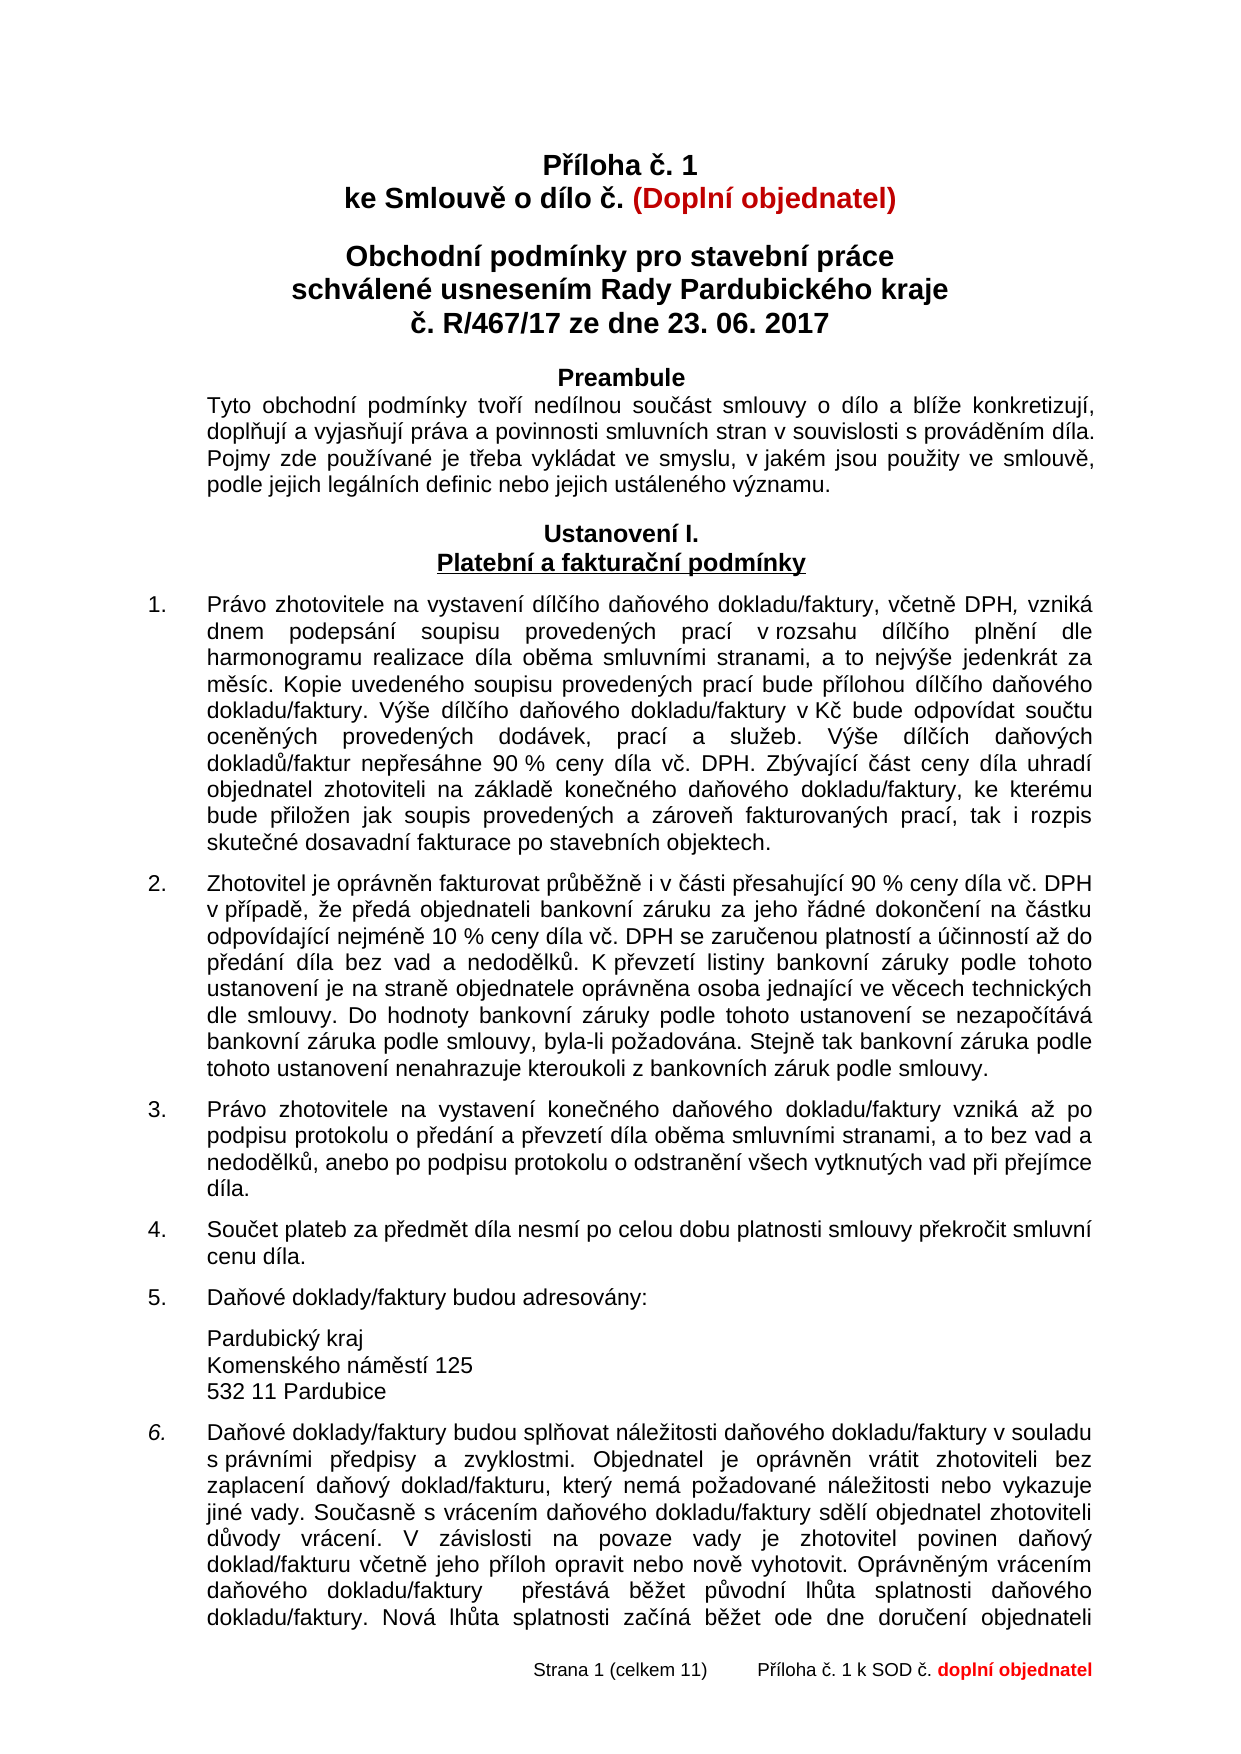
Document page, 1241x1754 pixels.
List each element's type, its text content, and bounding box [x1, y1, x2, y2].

text Komenského náměstí 125 [207, 1352, 1093, 1378]
list Součet plateb za předmět díla nesmí po celou dobu platnosti smlouvy překročit smluvní cenu díla. [148, 1216, 1093, 1269]
text Obchodní podmínky pro stavební práce schválené usnesením Rady Pardubického kraje č. R/467/17 ze dne 23. 06. 2017 [148, 239, 1093, 339]
list Právo zhotovitele na vystavení dílčího daňového dokladu/faktury, včetně DPH, vzniká dnem podepsání soupisu provedených prací v rozsahu dílčího plnění dle harmonogramu realizace díla oběma smluvními stranami, a to nejvýše jedenkrát za měsíc. Kopie uvedeného soupisu provedených prací bude přílohou dílčího daňového dokladu/faktury. Výše dílčího daňového dokladu/faktury v Kč bude odpovídat součtu oceněných provedených dodávek, prací a služeb. Výše dílčích daňových dokladů/faktur nepřesáhne 90 % ceny díla vč. DPH. Zbývající část ceny díla uhradí objednatel zhotoviteli na základě konečného daňového dokladu/faktury, ke kterému bude přiložen jak soupis provedených a zároveň fakturovaných prací, tak i rozpis skutečné dosavadní fakturace po stavebních objektech. [148, 591, 1093, 855]
list Zhotovitel je oprávněn fakturovat průběžně i v části přesahující 90 % ceny díla vč. DPH v případě, že předá objednateli bankovní záruku za jeho řádné dokončení na částku odpovídající nejméně 10 % ceny díla vč. DPH se zaručenou platností a účinností až do předání díla bez vad a nedodělků. K převzetí listiny bankovní záruky podle tohoto ustanovení je na straně objednatele oprávněna osoba jednající ve věcech technických dle smlouvy. Do hodnoty bankovní záruky podle tohoto ustanovení se nezapočítává bankovní záruka podle smlouvy, byla-li požadována. Stejně tak bankovní záruka podle tohoto ustanovení nenahrazuje kteroukoli z bankovních záruk podle smlouvy. [148, 870, 1093, 1081]
text Tyto obchodní podmínky tvoří nedílnou součást smlouvy o dílo a blíže konkretizují, doplňují a vyjasňují práva a povinnosti smluvních stran v souvislosti s prováděním díla. Pojmy zde používané je třeba vykládat ve smyslu, v jakém jsou použity ve smlouvě, podle jejich legálních definic nebo jejich ustáleného významu. [207, 392, 1095, 497]
list Daňové doklady/faktury budou adresovány: [148, 1284, 1093, 1310]
list Právo zhotovitele na vystavení konečného daňového dokladu/faktury vzniká až po podpisu protokolu o předání a převzetí díla oběma smluvními stranami, a to bez vad a nedodělků, anebo po podpisu protokolu o odstranění všech vytknutých vad při přejímce díla. [148, 1096, 1093, 1201]
text ke Smlouvě o dílo č. (Doplní objednatel) [148, 181, 1093, 215]
text Preambule [148, 363, 1095, 392]
text Pardubický kraj [207, 1325, 1093, 1352]
text Platební a fakturační podmínky [148, 548, 1095, 576]
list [148, 1419, 1093, 1630]
text Ustanovení I. [148, 519, 1095, 548]
text 532 11 Pardubice [207, 1378, 1093, 1404]
text Příloha č. 1 [148, 148, 1093, 181]
